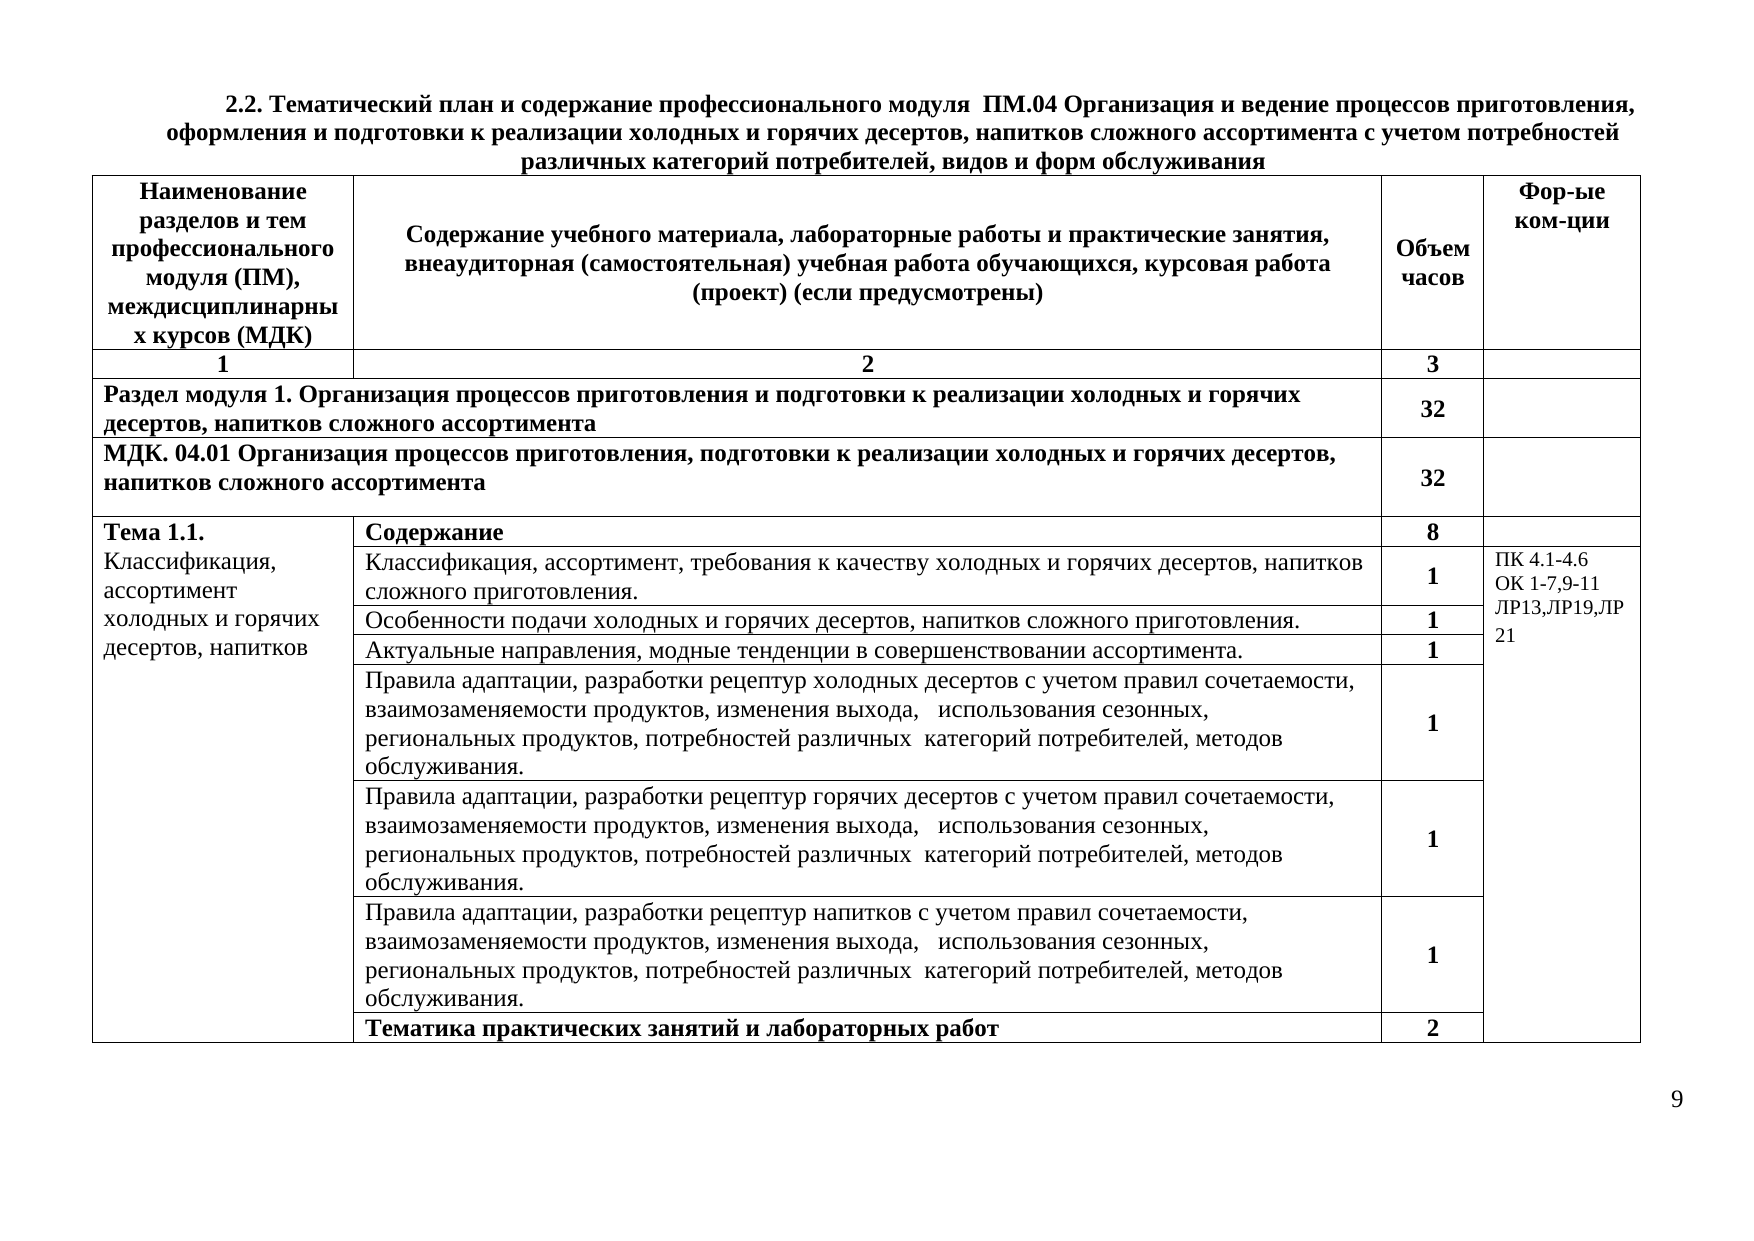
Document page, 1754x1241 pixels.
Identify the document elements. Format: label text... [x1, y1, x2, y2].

table_cell 3 [1382, 350, 1483, 378]
table_cell 1 [1382, 547, 1483, 604]
table_cell 32 [1382, 438, 1483, 516]
table_cell 32 [1382, 379, 1483, 437]
table_header Объем часов [1382, 176, 1483, 348]
table_cell [1484, 379, 1640, 437]
table_cell Особенности подачи холодных и горячих десертов, напитков сложного приготовления. [354, 606, 1381, 634]
table_cell 1 [93, 350, 353, 378]
table_cell 1 [1382, 781, 1483, 896]
table_cell Тематика практических занятий и лабораторных работ [354, 1013, 1381, 1042]
table_cell 1 [1382, 635, 1483, 664]
table_cell Классификация, ассортимент, требования к качеству холодных и горячих десертов, напитков сложного приготовления. [354, 547, 1381, 604]
table_cell 2 [354, 350, 1381, 378]
table_cell 8 [1382, 517, 1483, 546]
table_cell Содержание [354, 517, 1381, 546]
table_cell Раздел модуля 1. Организация процессов приготовления и подготовки к реализации холодных и горячих десертов, напитков сложного ассортимента [93, 379, 1381, 437]
table_cell Тема 1.1. Классификация, ассортимент холодных и горячих десертов, напитков [93, 517, 353, 1042]
table_cell [1484, 438, 1640, 516]
table_cell [1484, 517, 1640, 546]
table_cell [1484, 350, 1640, 378]
table_cell МДК. 04.01 Организация процессов приготовления, подготовки к реализации холодных и горячих десертов, напитков сложного ассортимента [93, 438, 1381, 516]
table_header Фор-ые ком-ции [1484, 176, 1640, 348]
table_cell Актуальные направления, модные тенденции в совершенствовании ассортимента. [354, 635, 1381, 664]
table_header Наименование разделов и тем профессионального модуля (ПМ), междисциплинарных курсов (МДК) [93, 176, 353, 348]
table_cell 2 [1382, 1013, 1483, 1042]
table_cell Правила адаптации, разработки рецептур горячих десертов с учетом правил сочетаемости, взаимозаменяемости продуктов, изменения выхода, использования сезонных, региональных продуктов, потребностей различных категорий потребителей, методов обслуживания. [354, 781, 1381, 896]
table_cell Правила адаптации, разработки рецептур напитков с учетом правил сочетаемости, взаимозаменяемости продуктов, изменения выхода, использования сезонных, региональных продуктов, потребностей различных категорий потребителей, методов обслуживания. [354, 897, 1381, 1012]
table_cell Правила адаптации, разработки рецептур холодных десертов с учетом правил сочетаемости, взаимозаменяемости продуктов, изменения выхода, использования сезонных, региональных продуктов, потребностей различных категорий потребителей, методов обслуживания. [354, 665, 1381, 780]
table_cell 1 [1382, 606, 1483, 634]
table_cell 1 [1382, 665, 1483, 780]
text 2.2. Тематический план и содержание профессионального модуля ПМ.04 Организация и ведение процессов приготовления, оформления и подготовки к реализации холодных и горячих десертов, напитков сложного ассортимента с учетом потребностей различных категорий потребителей, видов и форм обслуживания [103, 89, 1683, 175]
table_cell ПК 4.1-4.6 ОК 1-7,9-11 ЛР13,ЛР19,ЛР21 [1484, 547, 1640, 1042]
table_cell 1 [1382, 897, 1483, 1012]
table_header Содержание учебного материала, лабораторные работы и практические занятия, внеаудиторная (самостоятельная) учебная работа обучающихся, курсовая работа (проект) (если предусмотрены) [354, 176, 1381, 348]
